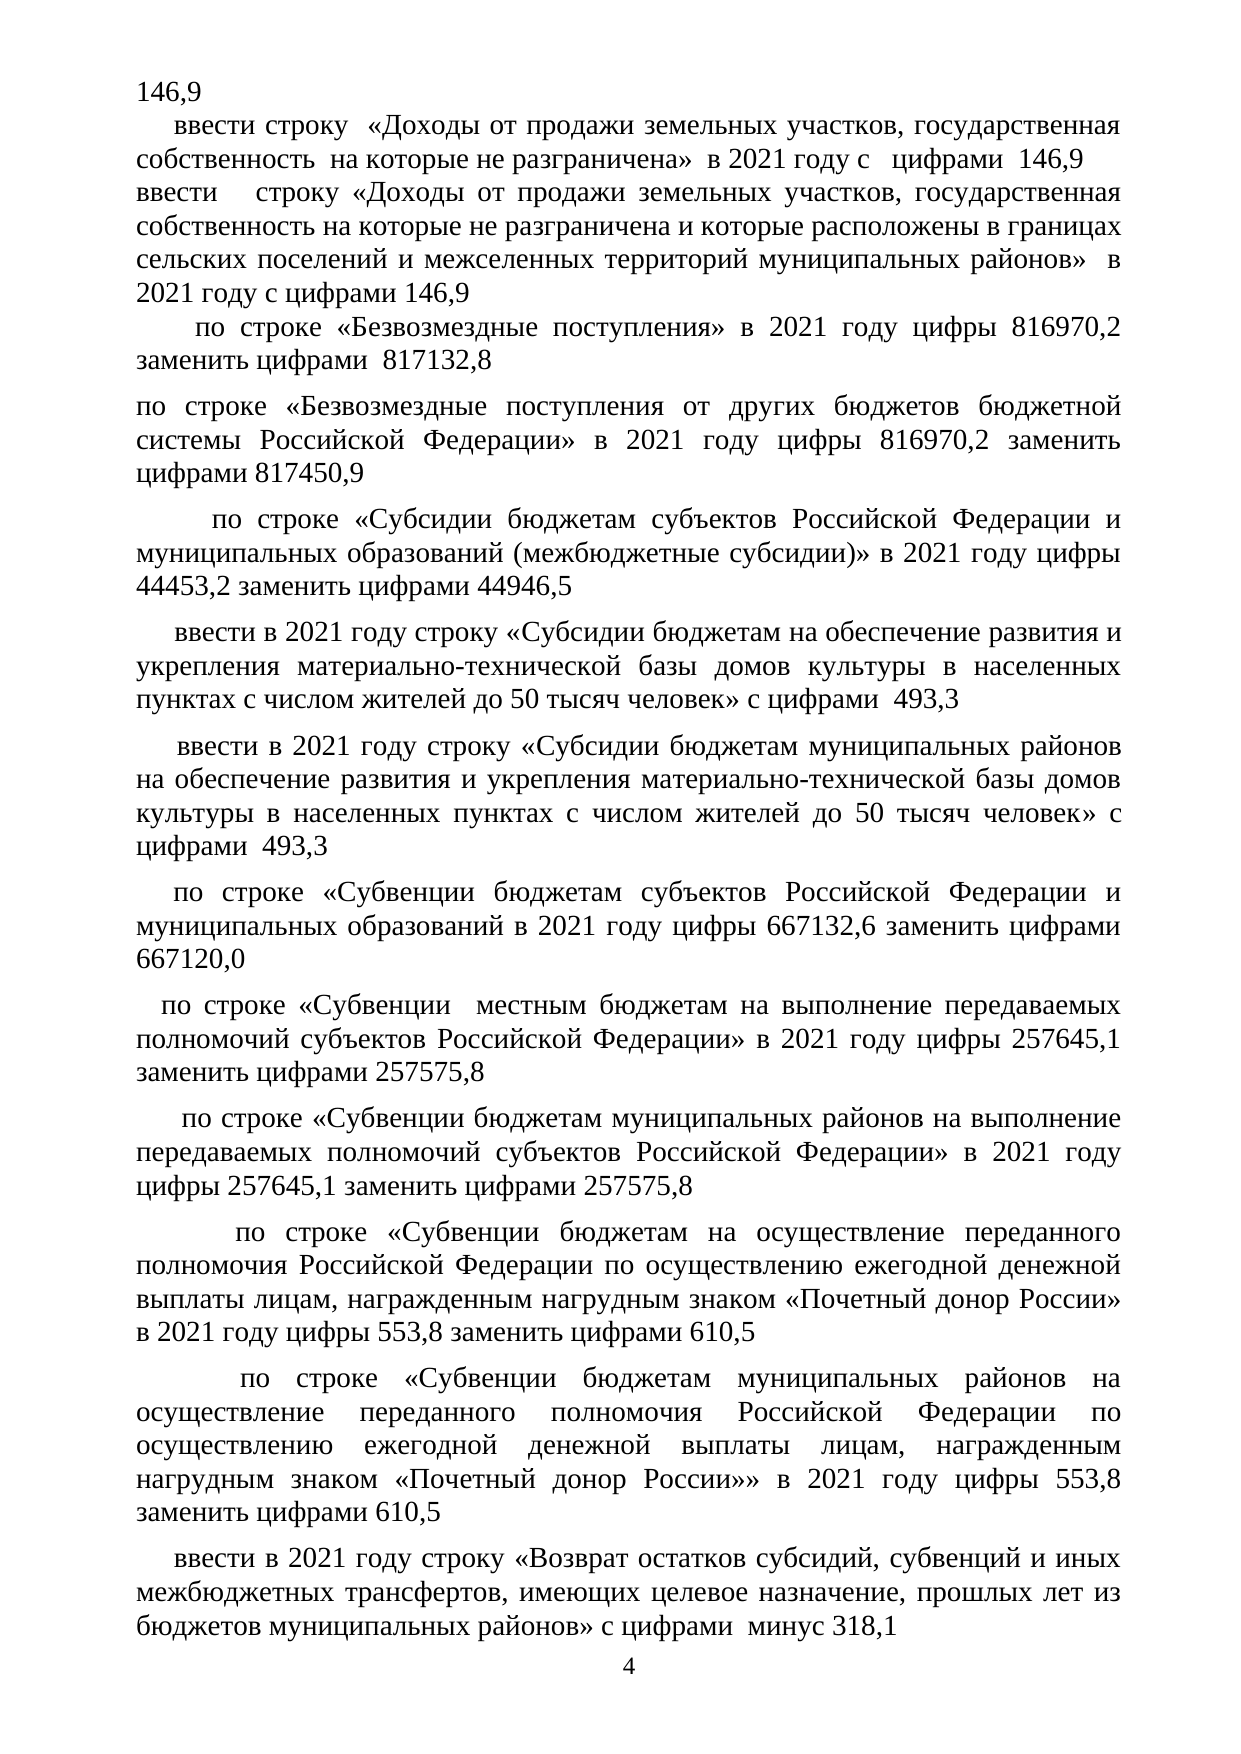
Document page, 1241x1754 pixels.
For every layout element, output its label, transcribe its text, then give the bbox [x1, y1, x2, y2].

text ввести строку «Доходы от продажи земельных участков, государственная собственность на которые не разграничена и которые расположены в границах сельских поселений и межселенных территорий муниципальных районов» в 2021 году с цифрами 146,9 [136, 174, 1122, 309]
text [136, 74, 1122, 107]
text по строке «Безвозмездные поступления» в 2021 году цифры 816970,2 заменить цифрами 817132,8 [136, 309, 1122, 376]
text ввести в 2021 году строку «Субсидии бюджетам муниципальных районов на обеспечение развития и укрепления материально-технической базы домов культуры в населенных пунктах с числом жителей до 50 тысяч человек» с цифрами 493,3 [136, 728, 1122, 862]
text по строке «Безвозмездные поступления от других бюджетов бюджетной системы Российской Федерации» в 2021 году цифры 816970,2 заменить цифрами 817450,9 [136, 388, 1122, 489]
text ввести строку «Доходы от продажи земельных участков, государственная собственность на которые не разграничена» в 2021 году с цифрами 146,9 [136, 107, 1122, 174]
text ввести в 2021 году строку «Субсидии бюджетам на обеспечение развития и укрепления материально-технической базы домов культуры в населенных пунктах с числом жителей до 50 тысяч человек» с цифрами 493,3 [136, 614, 1122, 715]
text по строке «Субвенции бюджетам субъектов Российской Федерации и муниципальных образований в 2021 году цифры 667132,6 заменить цифрами 667120,0 [136, 874, 1122, 975]
text по строке «Субсидии бюджетам субъектов Российской Федерации и муниципальных образований (межбюджетные субсидии)» в 2021 году цифры 44453,2 заменить цифрами 44946,5 [136, 501, 1122, 602]
text по строке «Субвенции местным бюджетам на выполнение передаваемых полномочий субъектов Российской Федерации» в 2021 году цифры 257645,1 заменить цифрами 257575,8 [136, 987, 1122, 1088]
text по строке «Субвенции бюджетам на осуществление переданного полномочия Российской Федерации по осуществлению ежегодной денежной выплаты лицам, награжденным нагрудным знаком «Почетный донор России» в 2021 году цифры 553,8 заменить цифрами 610,5 [136, 1214, 1122, 1348]
text по строке «Субвенции бюджетам муниципальных районов на осуществление переданного полномочия Российской Федерации по осуществлению ежегодной денежной выплаты лицам, награжденным нагрудным знаком «Почетный донор России»» в 2021 году цифры 553,8 заменить цифрами 610,5 [136, 1360, 1122, 1528]
text по строке «Субвенции бюджетам муниципальных районов на выполнение передаваемых полномочий субъектов Российской Федерации» в 2021 году цифры 257645,1 заменить цифрами 257575,8 [136, 1101, 1122, 1201]
text ввести в 2021 году строку «Возврат остатков субсидий, субвенций и иных межбюджетных трансфертов, имеющих целевое назначение, прошлых лет из бюджетов муниципальных районов» с цифрами минус 318,1 [136, 1541, 1122, 1641]
